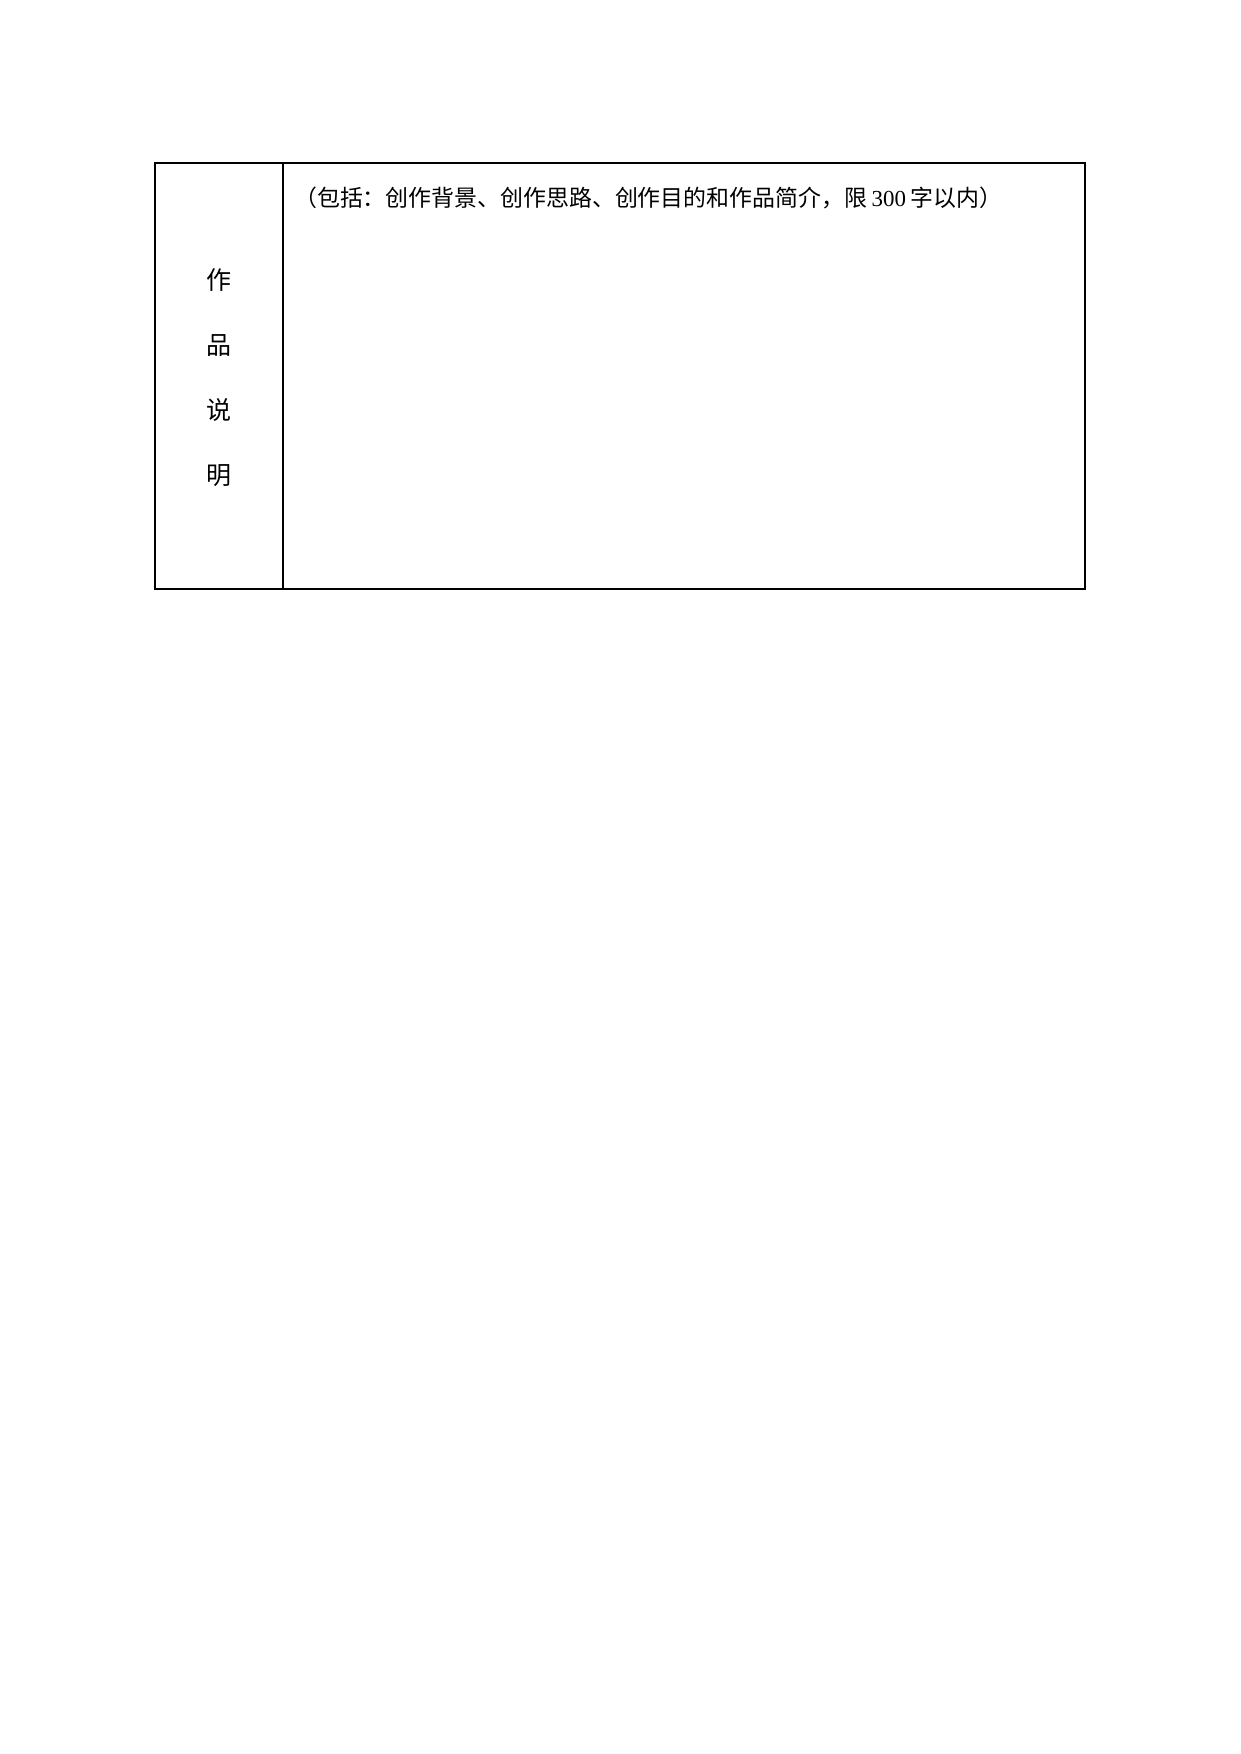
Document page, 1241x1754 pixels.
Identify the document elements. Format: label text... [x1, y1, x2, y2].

table_cell 作 品 说 明 [156, 164, 282, 587]
table_cell （包括：创作背景、创作思路、创作目的和作品简介，限300字以内） [284, 164, 1084, 587]
